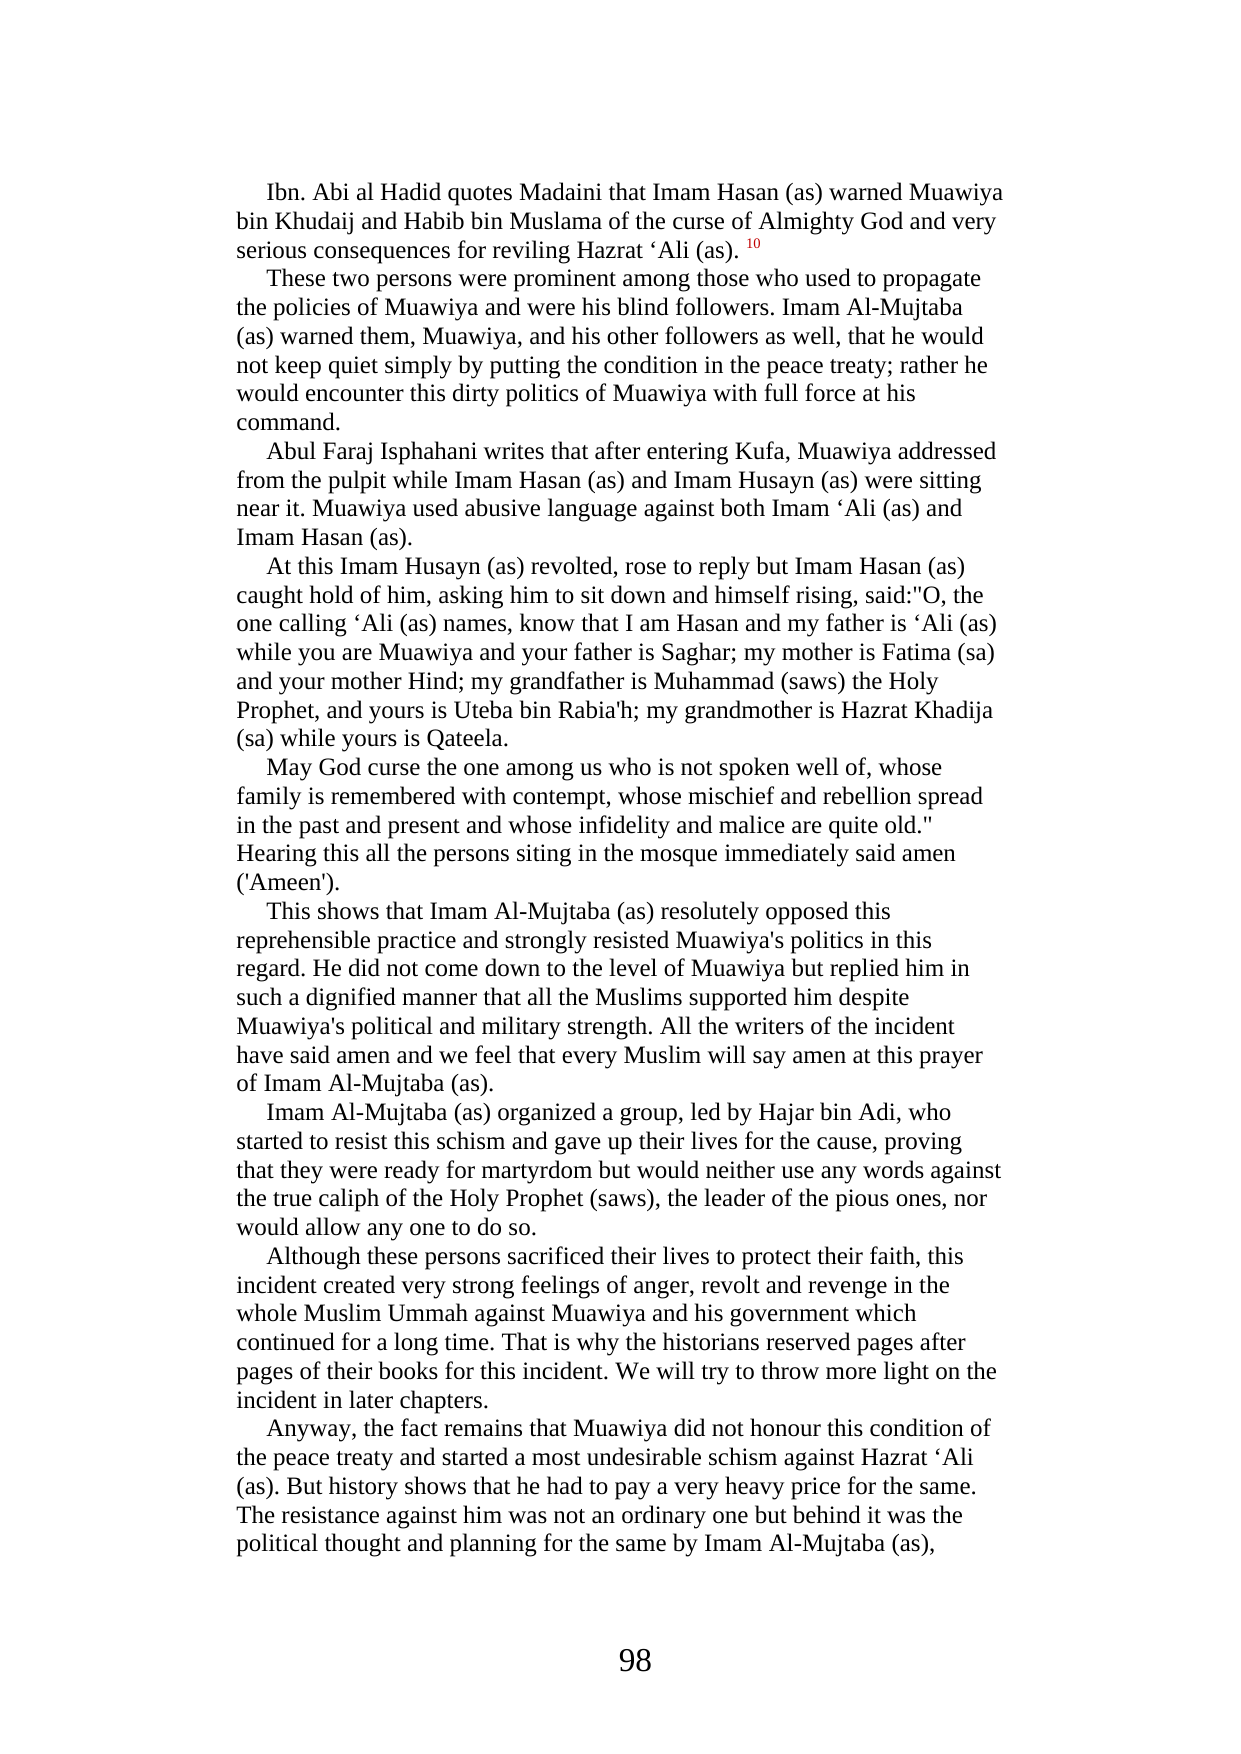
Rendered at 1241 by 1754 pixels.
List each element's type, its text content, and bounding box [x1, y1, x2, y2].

text Although these persons sacrificed their lives to protect their faith, this incident created very strong feelings of anger, revolt and revenge in the whole Muslim Ummah against Muawiya and his government which continued for a long time. That is why the historians reserved pages after pages of their books for this incident. We will try to throw more light on the incident in later chapters. [236, 1241, 1004, 1413]
text At this Imam Husayn (as) revolted, rose to reply but Imam Hasan (as) caught hold of him, asking him to sit down and himself rising, said:"O, the one calling ‘Ali (as) names, know that I am Hasan and my father is ‘Ali (as) while you are Muawiya and your father is Saghar; my mother is Fatima (sa) and your mother Hind; my grandfather is Muhammad (saws) the Holy Prophet, and yours is Uteba bin Rabia'h; my grandmother is Hazrat Khadija (sa) while yours is Qateela. [236, 551, 1004, 752]
text Imam Al-Mujtaba (as) organized a group, led by Hajar bin Adi, who started to resist this schism and gave up their lives for the cause, proving that they were ready for martyrdom but would neither use any words against the true caliph of the Holy Prophet (saws), the leader of the pious ones, nor would allow any one to do so. [236, 1097, 1004, 1241]
text Abul Faraj Isphahani writes that after entering Kufa, Muawiya addressed from the pulpit while Imam Hasan (as) and Imam Husayn (as) were sitting near it. Muawiya used abusive language against both Imam ‘Ali (as) and Imam Hasan (as). [236, 436, 1004, 551]
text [236, 1413, 1004, 1557]
text May God curse the one among us who is not spoken well of, whose family is remembered with contempt, whose mischief and rebellion spread in the past and present and whose infidelity and malice are quite old." Hearing this all the persons siting in the mosque immediately said amen ('Ameen'). [236, 752, 1004, 896]
text This shows that Imam Al-Mujtaba (as) resolutely opposed this reprehensible practice and strongly resisted Muawiya's politics in this regard. He did not come down to the level of Muawiya but replied him in such a dignified manner that all the Muslims supported him despite Muawiya's political and military strength. All the writers of the incident have said amen and we feel that every Muslim will say amen at this prayer of Imam Al-Mujtaba (as). [236, 896, 1004, 1097]
text These two persons were prominent among those who used to propagate the policies of Muawiya and were his blind followers. Imam Al-Mujtaba (as) warned them, Muawiya, and his other followers as well, that he would not keep quiet simply by putting the condition in the peace treaty; rather he would encounter this dirty politics of Muawiya with full force at his command. [236, 263, 1004, 436]
text Ibn. Abi al Hadid quotes Madaini that Imam Hasan (as) warned Muawiya bin Khudaij and Habib bin Muslama of the curse of Almighty God and very serious consequences for reviling Hazrat ‘Ali (as). 10 [236, 177, 1004, 263]
